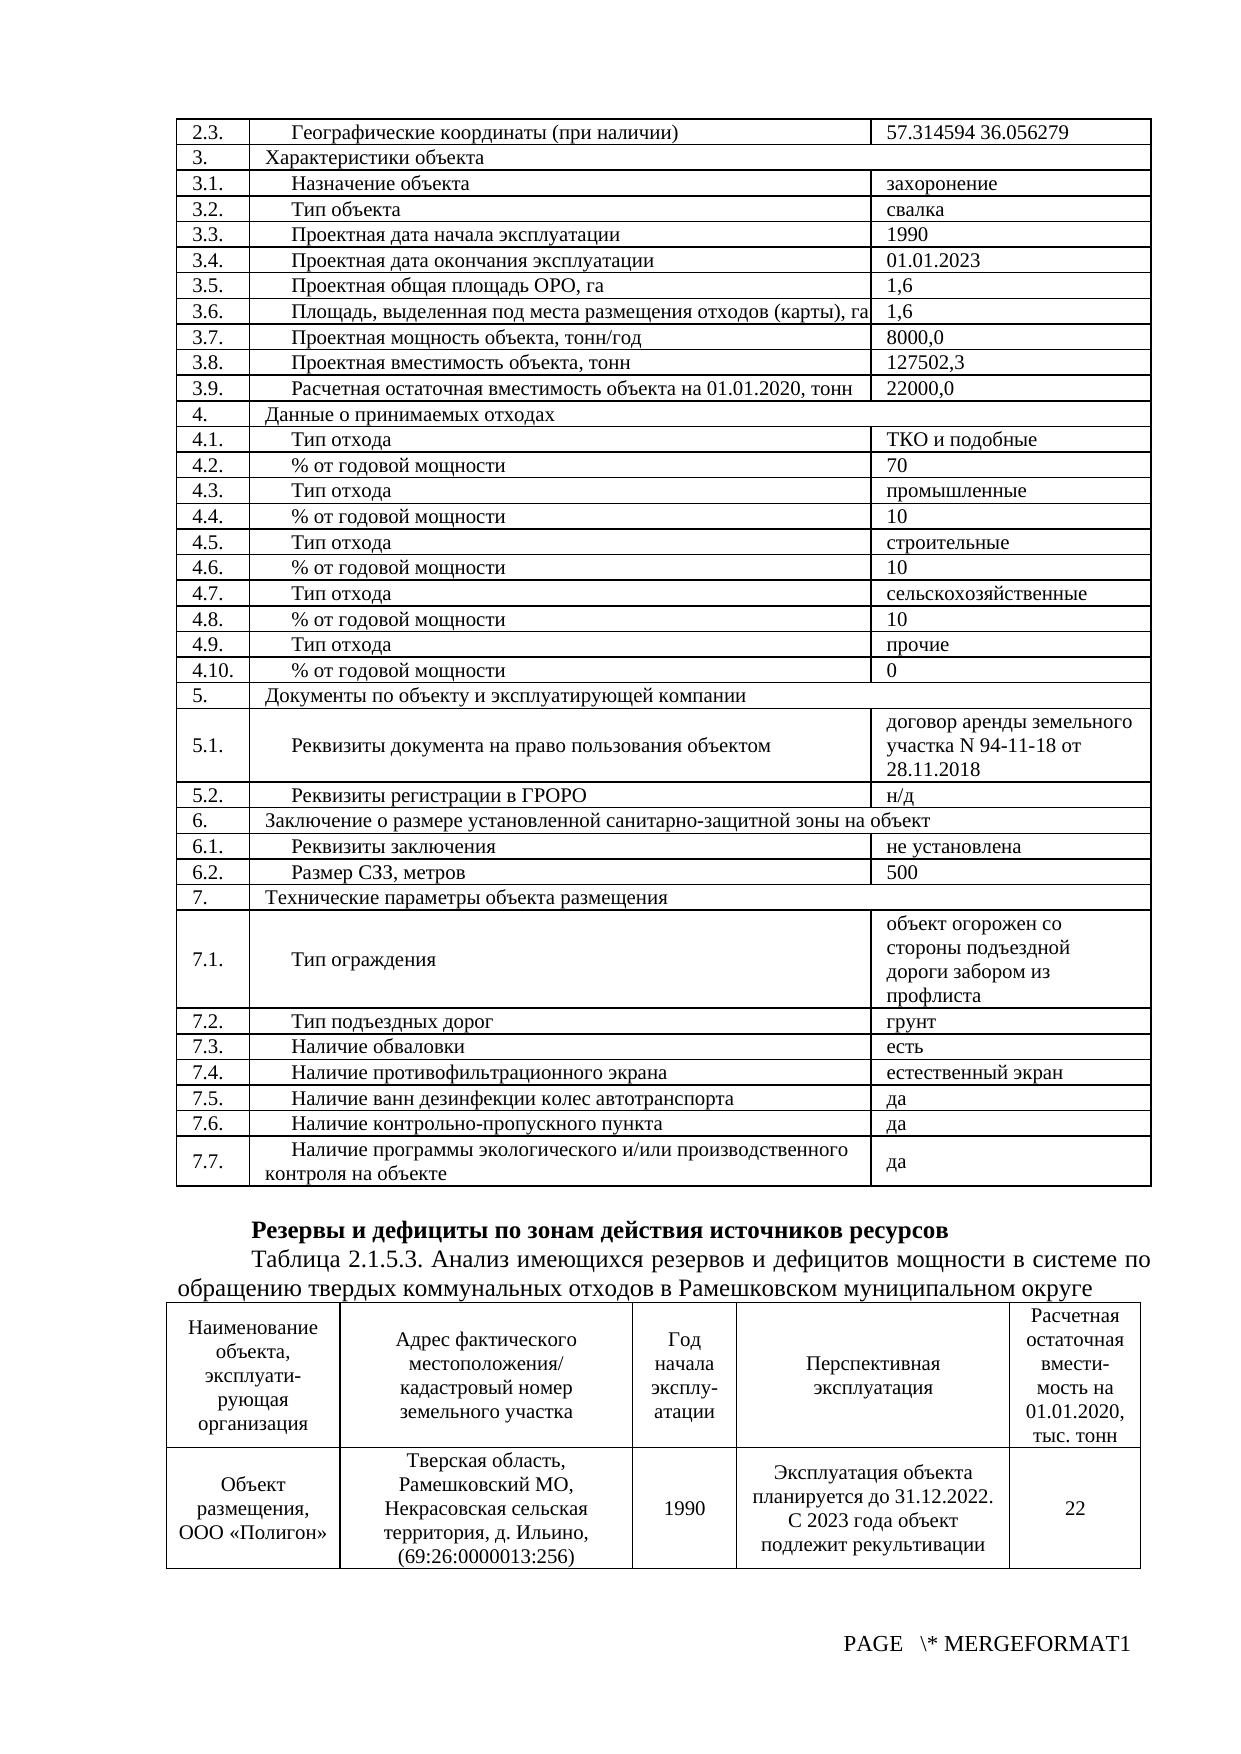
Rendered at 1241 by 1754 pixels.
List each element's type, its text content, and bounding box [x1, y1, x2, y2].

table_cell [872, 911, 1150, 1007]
table_cell 2.3. [177, 120, 249, 144]
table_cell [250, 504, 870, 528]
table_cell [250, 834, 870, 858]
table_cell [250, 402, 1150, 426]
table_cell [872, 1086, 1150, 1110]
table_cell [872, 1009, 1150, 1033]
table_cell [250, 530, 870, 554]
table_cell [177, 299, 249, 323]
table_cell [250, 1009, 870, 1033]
table_cell 57.314594 36.056279 [872, 120, 1150, 144]
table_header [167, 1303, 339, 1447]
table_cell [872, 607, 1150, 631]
table_cell Назначение объекта [250, 171, 870, 195]
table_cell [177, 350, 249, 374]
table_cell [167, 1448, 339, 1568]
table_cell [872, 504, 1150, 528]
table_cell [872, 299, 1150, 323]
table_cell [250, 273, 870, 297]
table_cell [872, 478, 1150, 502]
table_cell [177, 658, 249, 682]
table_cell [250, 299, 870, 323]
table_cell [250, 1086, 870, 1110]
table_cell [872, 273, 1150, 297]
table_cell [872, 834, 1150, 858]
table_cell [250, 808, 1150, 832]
table_cell Географические координаты (при наличии) [250, 120, 870, 144]
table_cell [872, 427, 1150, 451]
text Таблица 2.1.5.3. Анализ имеющихся резервов и дефицитов мощности в системе по обращению твердых коммунальных отходов в Рамешковском муниципальном округе [177, 1244, 1152, 1302]
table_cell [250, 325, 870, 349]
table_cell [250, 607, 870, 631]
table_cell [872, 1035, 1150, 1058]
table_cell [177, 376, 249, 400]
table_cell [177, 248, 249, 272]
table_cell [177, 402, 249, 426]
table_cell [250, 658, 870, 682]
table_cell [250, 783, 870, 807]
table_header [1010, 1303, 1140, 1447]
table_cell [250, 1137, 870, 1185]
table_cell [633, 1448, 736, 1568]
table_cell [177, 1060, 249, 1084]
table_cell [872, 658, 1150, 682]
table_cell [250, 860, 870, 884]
table_cell Проектная дата начала эксплуатации [250, 222, 870, 246]
table_cell 3.1. [177, 171, 249, 195]
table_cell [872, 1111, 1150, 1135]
table_cell Тип объекта [250, 197, 870, 221]
table_cell захоронение [872, 171, 1150, 195]
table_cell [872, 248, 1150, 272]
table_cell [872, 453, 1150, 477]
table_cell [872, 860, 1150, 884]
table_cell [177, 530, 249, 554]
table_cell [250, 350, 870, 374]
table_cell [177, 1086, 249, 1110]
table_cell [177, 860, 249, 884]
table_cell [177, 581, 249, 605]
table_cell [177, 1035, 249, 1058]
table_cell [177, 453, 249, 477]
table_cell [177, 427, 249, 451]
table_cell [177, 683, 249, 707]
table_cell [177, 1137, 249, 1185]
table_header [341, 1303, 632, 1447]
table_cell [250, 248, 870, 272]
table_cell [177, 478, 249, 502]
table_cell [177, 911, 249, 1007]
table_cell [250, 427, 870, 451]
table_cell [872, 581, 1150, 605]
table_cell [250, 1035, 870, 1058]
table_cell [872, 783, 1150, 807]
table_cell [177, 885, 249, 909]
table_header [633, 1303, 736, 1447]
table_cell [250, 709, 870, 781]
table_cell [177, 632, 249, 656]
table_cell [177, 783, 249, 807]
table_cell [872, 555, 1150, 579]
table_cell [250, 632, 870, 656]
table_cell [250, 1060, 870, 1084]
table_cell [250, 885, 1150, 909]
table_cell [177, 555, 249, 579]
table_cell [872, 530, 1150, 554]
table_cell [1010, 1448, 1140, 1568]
table_cell 3.2. [177, 197, 249, 221]
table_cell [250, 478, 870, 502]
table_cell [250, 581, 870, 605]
table_cell 3. [177, 145, 249, 169]
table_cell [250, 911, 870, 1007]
table_cell 3.3. [177, 222, 249, 246]
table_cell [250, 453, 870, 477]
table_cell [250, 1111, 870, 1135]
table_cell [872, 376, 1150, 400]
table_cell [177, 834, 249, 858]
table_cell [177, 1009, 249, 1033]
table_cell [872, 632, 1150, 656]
table_cell свалка [872, 197, 1150, 221]
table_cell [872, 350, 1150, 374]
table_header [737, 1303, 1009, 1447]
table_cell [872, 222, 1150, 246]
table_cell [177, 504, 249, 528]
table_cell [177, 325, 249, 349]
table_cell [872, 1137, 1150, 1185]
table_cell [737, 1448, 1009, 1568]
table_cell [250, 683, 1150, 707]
text Резервы и дефициты по зонам действия источников ресурсов [177, 1215, 1152, 1244]
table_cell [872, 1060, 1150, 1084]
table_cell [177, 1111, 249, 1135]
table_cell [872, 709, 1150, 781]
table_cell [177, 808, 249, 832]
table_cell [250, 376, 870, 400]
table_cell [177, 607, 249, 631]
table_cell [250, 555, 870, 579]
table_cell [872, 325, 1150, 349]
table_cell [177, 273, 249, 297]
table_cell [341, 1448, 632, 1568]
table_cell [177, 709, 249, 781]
table_cell Характеристики объекта [250, 145, 1150, 169]
